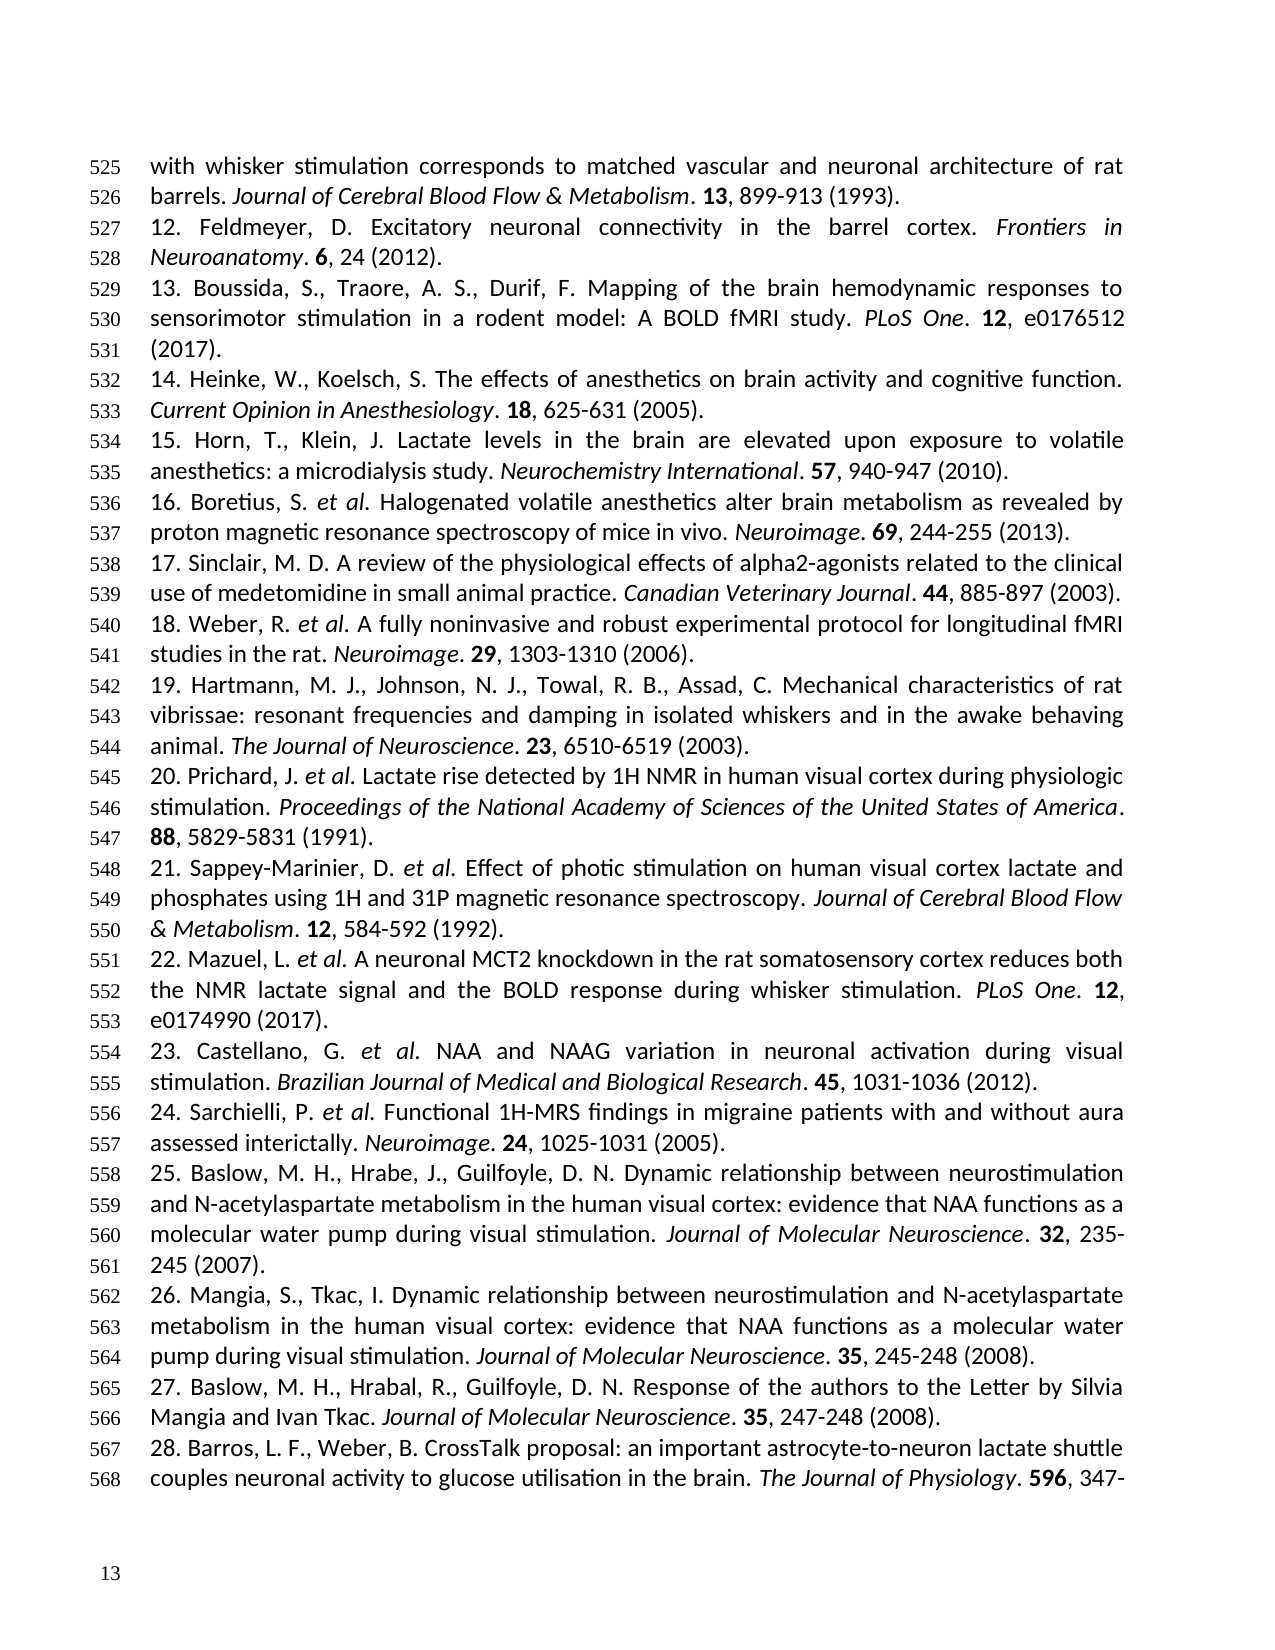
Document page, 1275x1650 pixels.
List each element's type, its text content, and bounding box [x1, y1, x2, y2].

text 17. Sinclair, M. D. A review of the physiological effects of alpha2-agonists related to the clinical use of medetomidine in small animal practice. Canadian Veterinary Journal. 44, 885-897 (2003). [150, 547, 1125, 608]
text 23. Castellano, G. et al. NAA and NAAG variation in neuronal activation during visual stimulation. Brazilian Journal of Medical and Biological Research. 45, 1031-1036 (2012). [150, 1035, 1125, 1096]
text 18. Weber, R. et al. A fully noninvasive and robust experimental protocol for longitudinal fMRI studies in the rat. Neuroimage. 29, 1303-1310 (2006). [150, 608, 1125, 669]
text 25. Baslow, M. H., Hrabe, J., Guilfoyle, D. N. Dynamic relationship between neurostimulation and N-acetylaspartate metabolism in the human visual cortex: evidence that NAA functions as a molecular water pump during visual stimulation. Journal of Molecular Neuroscience. 32, 235-245 (2007). [150, 1157, 1125, 1279]
text 20. Prichard, J. et al. Lactate rise detected by 1H NMR in human visual cortex during physiologic stimulation. Proceedings of the National Academy of Sciences of the United States of America. 88, 5829-5831 (1991). [150, 760, 1125, 852]
text 26. Mangia, S., Tkac, I. Dynamic relationship between neurostimulation and N-acetylaspartate metabolism in the human visual cortex: evidence that NAA functions as a molecular water pump during visual stimulation. Journal of Molecular Neuroscience. 35, 245-248 (2008). [150, 1279, 1125, 1371]
text 13. Boussida, S., Traore, A. S., Durif, F. Mapping of the brain hemodynamic responses to sensorimotor stimulation in a rodent model: A BOLD fMRI study. PLoS One. 12, e0176512 (2017). [150, 272, 1125, 364]
text 16. Boretius, S. et al. Halogenated volatile anesthetics alter brain metabolism as revealed by proton magnetic resonance spectroscopy of mice in vivo. Neuroimage. 69, 244-255 (2013). [150, 486, 1125, 547]
text 12. Feldmeyer, D. Excitatory neuronal connectivity in the barrel cortex. Frontiers in Neuroanatomy. 6, 24 (2012). [150, 211, 1125, 272]
text 27. Baslow, M. H., Hrabal, R., Guilfoyle, D. N. Response of the authors to the Letter by Silvia Mangia and Ivan Tkac. Journal of Molecular Neuroscience. 35, 247-248 (2008). [150, 1371, 1125, 1432]
text 22. Mazuel, L. et al. A neuronal MCT2 knockdown in the rat somatosensory cortex reduces both the NMR lactate signal and the BOLD response during whisker stimulation. PLoS One. 12, e0174990 (2017). [150, 943, 1125, 1035]
text 24. Sarchielli, P. et al. Functional 1H-MRS findings in migraine patients with and without aura assessed interictally. Neuroimage. 24, 1025-1031 (2005). [150, 1096, 1125, 1157]
text 21. Sappey-Marinier, D. et al. Effect of photic stimulation on human visual cortex lactate and phosphates using 1H and 31P magnetic resonance spectroscopy. Journal of Cerebral Blood Flow & Metabolism. 12, 584-592 (1992). [150, 852, 1125, 943]
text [150, 1432, 1125, 1493]
text 15. Horn, T., Klein, J. Lactate levels in the brain are elevated upon exposure to volatile anesthetics: a microdialysis study. Neurochemistry International. 57, 940-947 (2010). [150, 425, 1125, 486]
text 14. Heinke, W., Koelsch, S. The effects of anesthetics on brain activity and cognitive function. Current Opinion in Anesthesiology. 18, 625-631 (2005). [150, 364, 1125, 425]
text 19. Hartmann, M. J., Johnson, N. J., Towal, R. B., Assad, C. Mechanical characteristics of rat vibrissae: resonant frequencies and damping in isolated whiskers and in the awake behaving animal. The Journal of Neuroscience. 23, 6510-6519 (2003). [150, 669, 1125, 760]
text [150, 150, 1125, 211]
